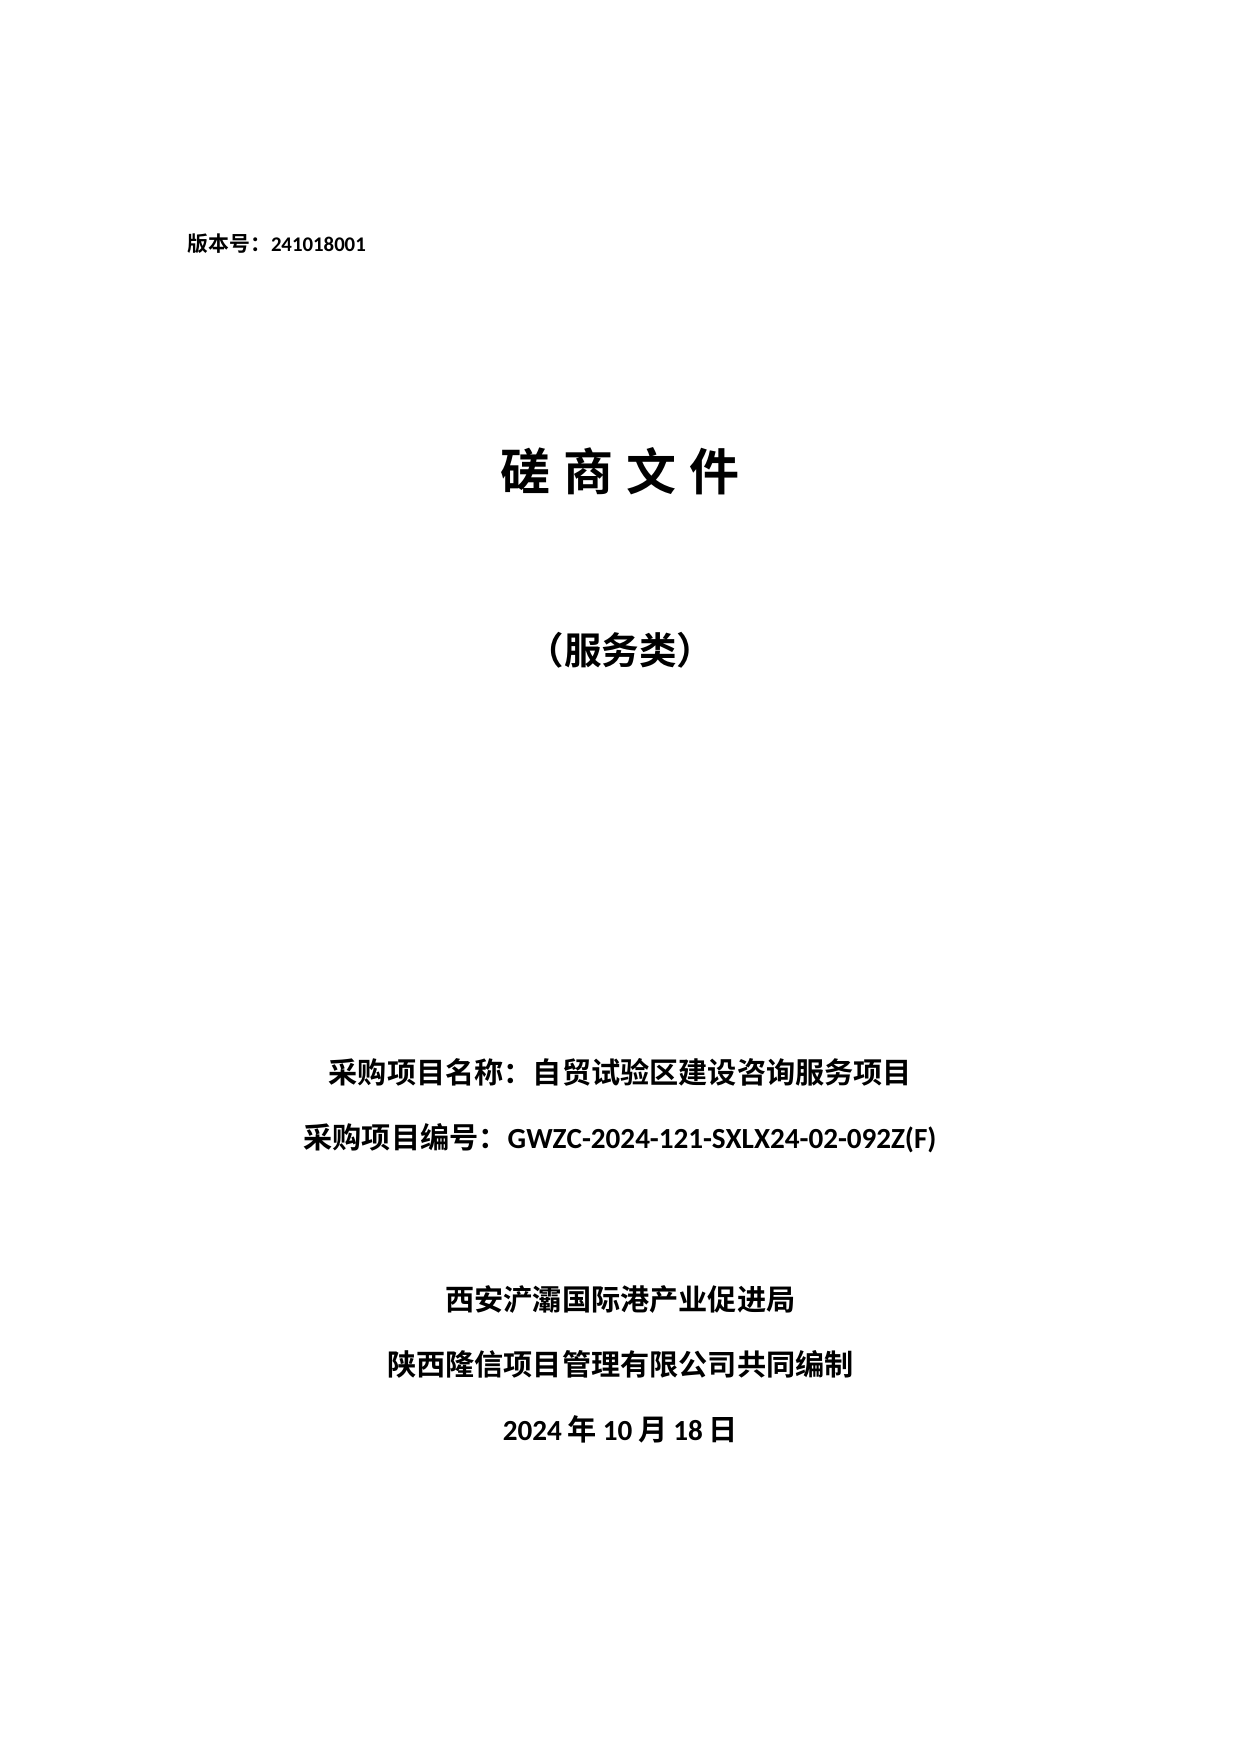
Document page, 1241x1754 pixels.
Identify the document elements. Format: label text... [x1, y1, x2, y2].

text （服务类） [187, 617, 1053, 1039]
text 采购项目编号：GWZC-2024-121-SXLX24-02-092Z(F) [187, 1104, 1053, 1267]
text 版本号：241018001 [187, 227, 1053, 422]
text 西安浐灞国际港产业促进局 [187, 1267, 1053, 1332]
text 2024年10月18日 [187, 1397, 1053, 1462]
text 磋 商 文 件 [187, 422, 1053, 617]
text 采购项目名称：自贸试验区建设咨询服务项目 [187, 1039, 1053, 1104]
text 陕西隆信项目管理有限公司共同编制 [187, 1332, 1053, 1397]
